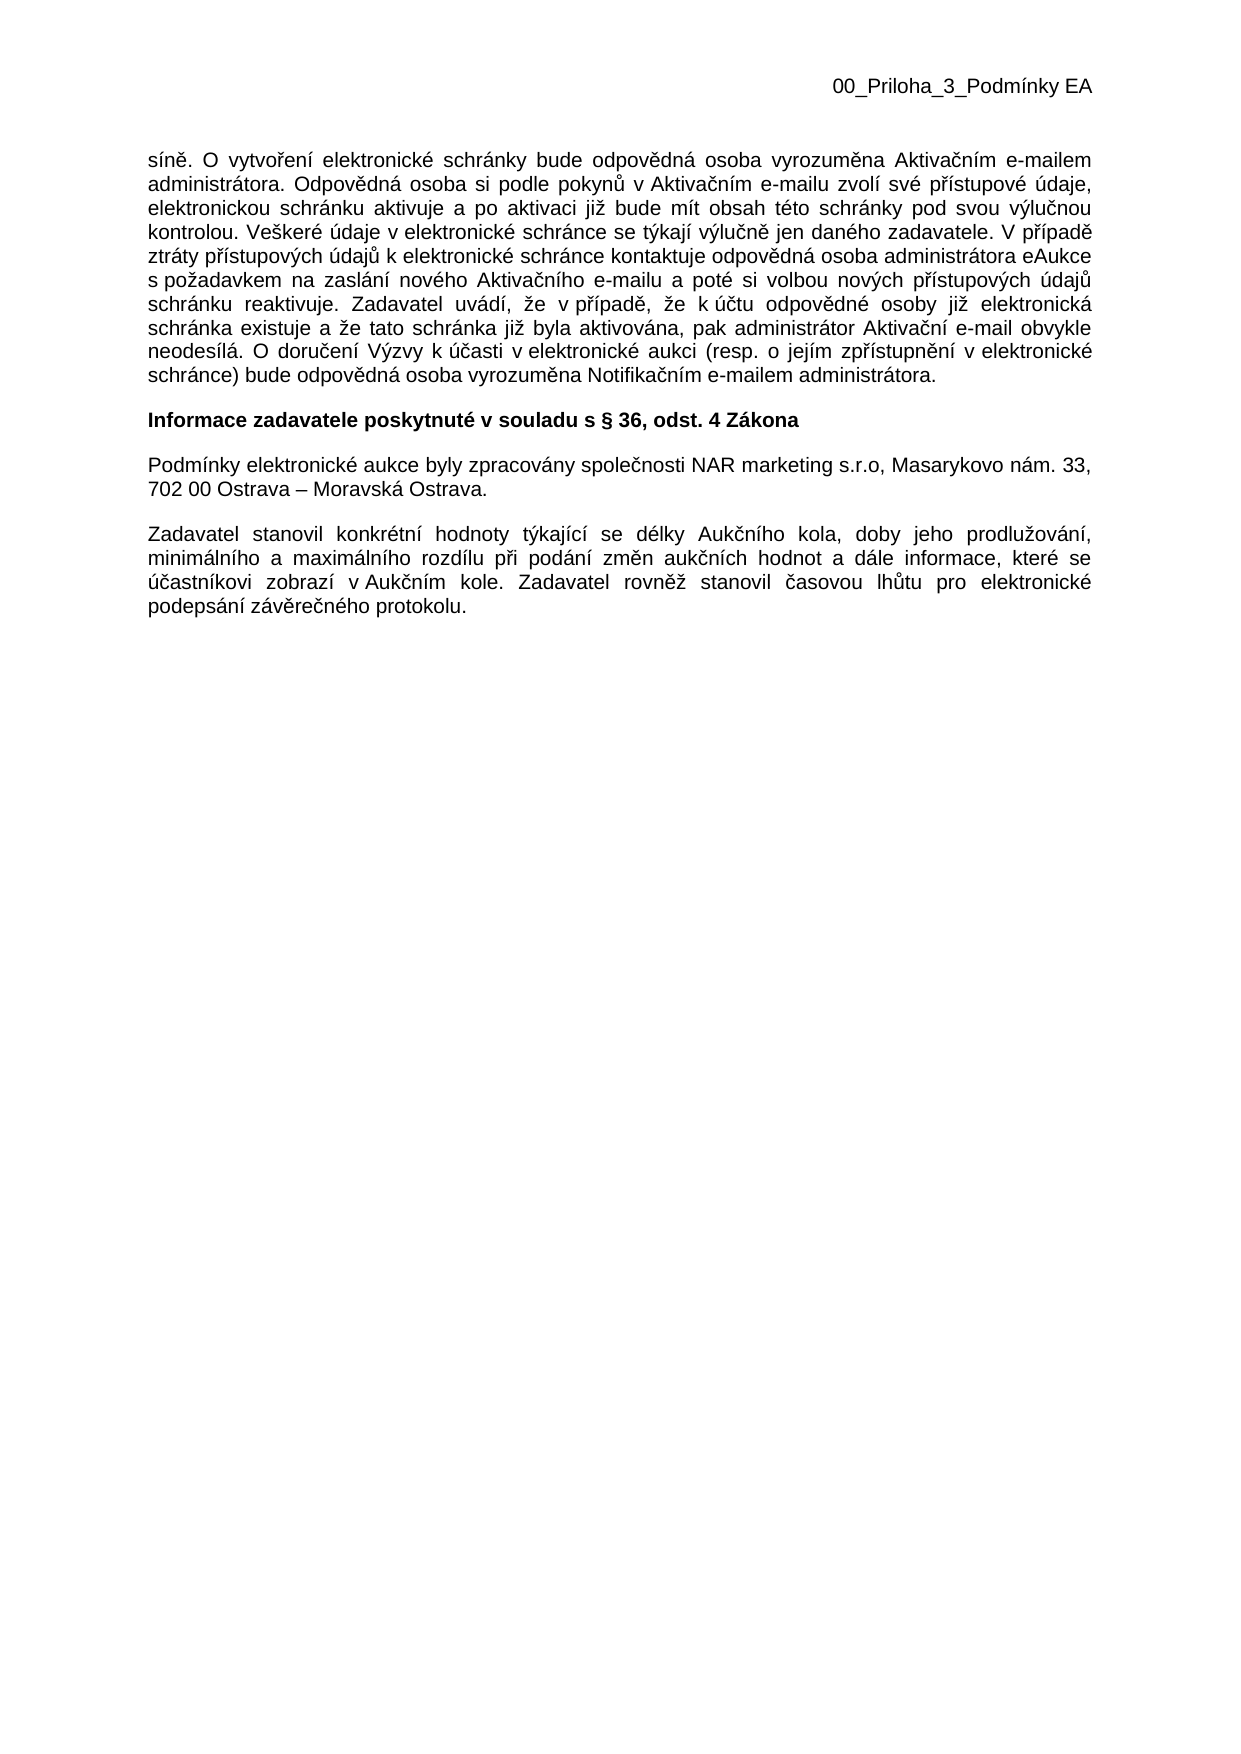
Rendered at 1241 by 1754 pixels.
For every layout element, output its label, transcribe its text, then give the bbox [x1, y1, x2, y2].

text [148, 148, 1093, 387]
text Podmínky elektronické aukce byly zpracovány společnosti NAR marketing s.r.o, Masarykovo nám. 33, 702 00 Ostrava – Moravská Ostrava. [148, 453, 1093, 501]
text Informace zadavatele poskytnuté v souladu s § 36, odst. 4 Zákona [148, 408, 1093, 432]
text Zadavatel stanovil konkrétní hodnoty týkající se délky Aukčního kola, doby jeho prodlužování, minimálního a maximálního rozdílu při podání změn aukčních hodnot a dále informace, které se účastníkovi zobrazí v Aukčním kole. Zadavatel rovněž stanovil časovou lhůtu pro elektronické podepsání závěrečného protokolu. [148, 522, 1093, 617]
